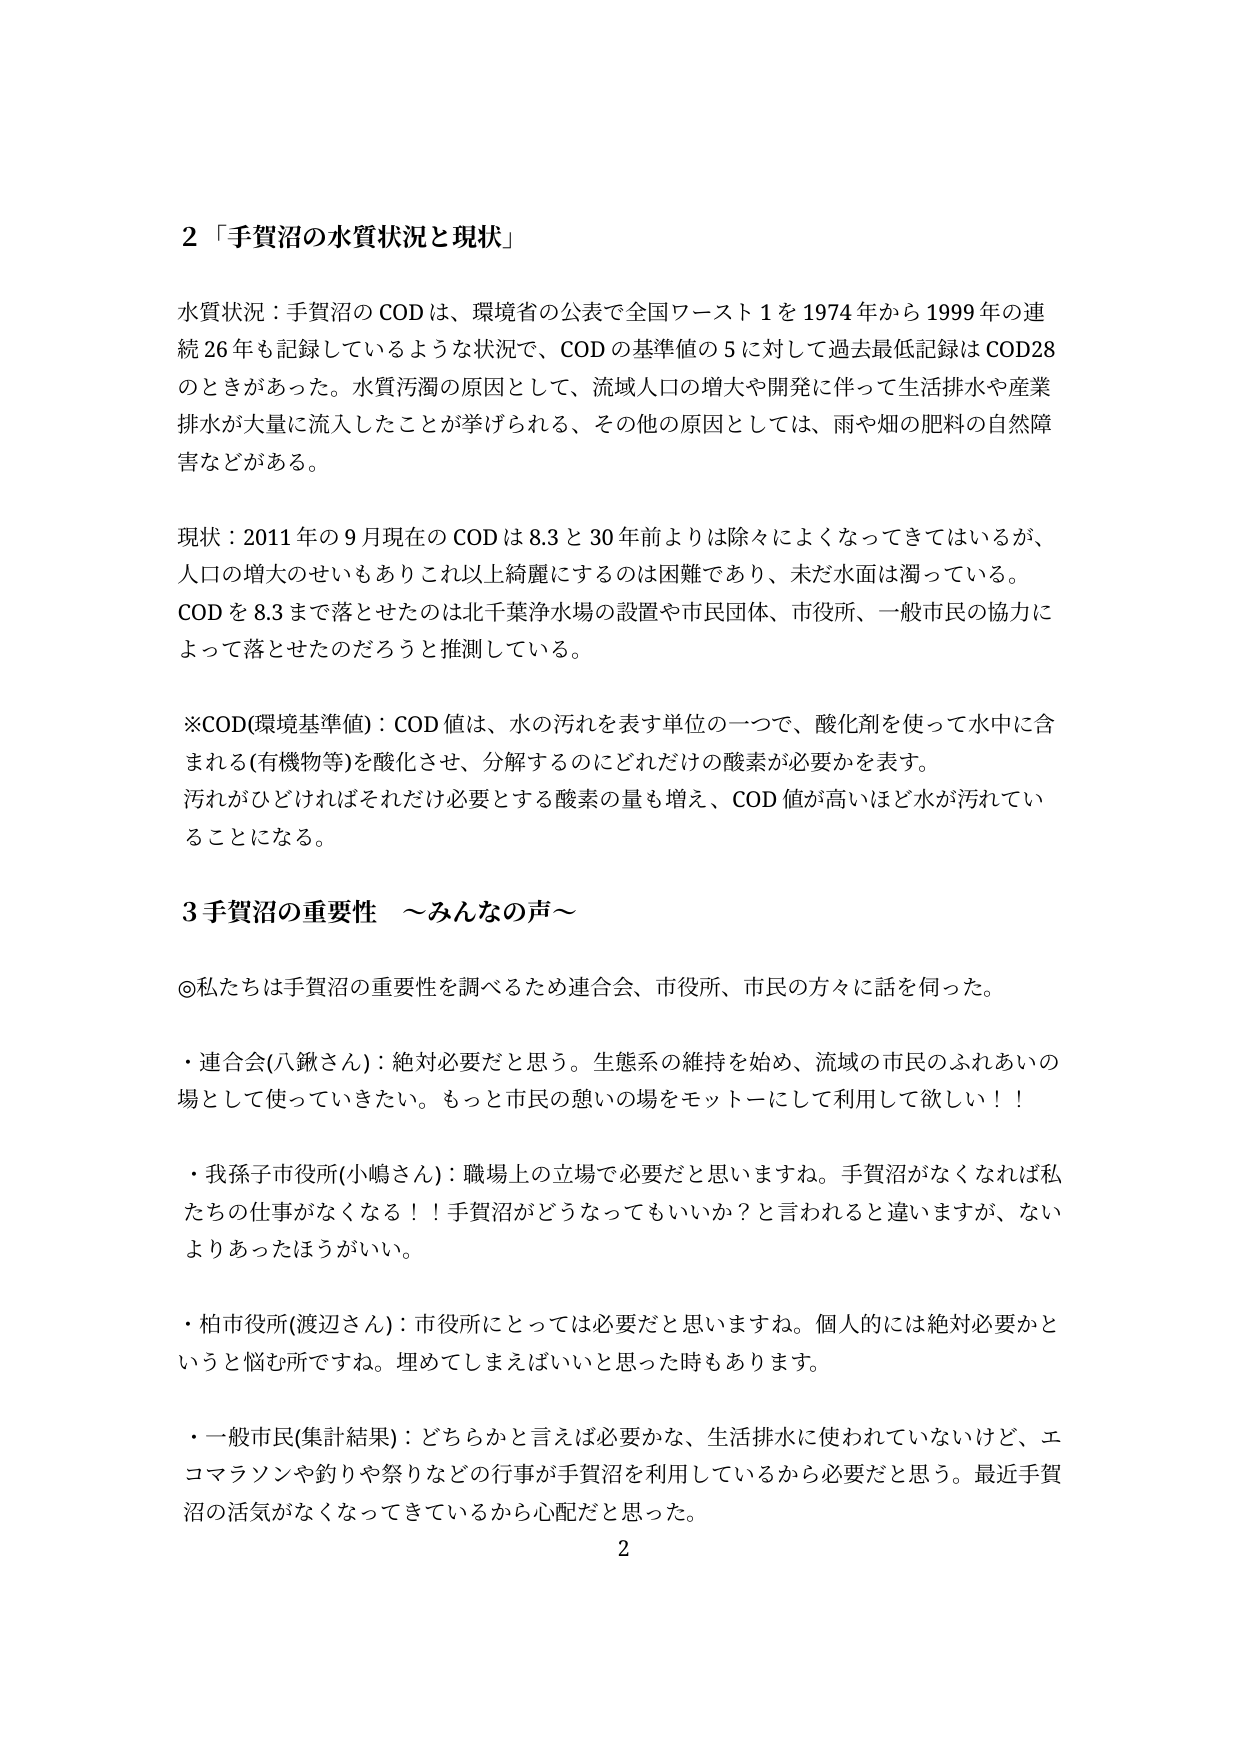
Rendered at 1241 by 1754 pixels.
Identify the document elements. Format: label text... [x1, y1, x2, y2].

text ◎私たちは手賀沼の重要性を調べるため連合会、市役所、市民の方々に話を伺った。 [177, 967, 1063, 1004]
text 汚れがひどければそれだけ必要とする酸素の量も増え、COD値が高いほど水が汚れていることになる。 [183, 779, 1063, 854]
text ・柏市役所(渡辺さん)：市役所にとっては必要だと思いますね。個人的には絶対必要かというと悩む所ですね。埋めてしまえばいいと思った時もあります。 [177, 1304, 1063, 1379]
text ※COD(環境基準値)：COD値は、水の汚れを表す単位の一つで、酸化剤を使って水中に含まれる(有機物等)を酸化させ、分解するのにどれだけの酸素が必要かを表す。 [183, 704, 1063, 779]
text ・一般市民(集計結果)：どちらかと言えば必要かな、生活排水に使われていないけど、エコマラソンや釣りや祭りなどの行事が手賀沼を利用しているから必要だと思う。最近手賀沼の活気がなくなってきているから心配だと思った。 [183, 1417, 1063, 1529]
text 2 [183, 1529, 1063, 1567]
text ・連合会(八鍬さん)：絶対必要だと思う。生態系の維持を始め、流域の市民のふれあいの場として使っていきたい。もっと市民の憩いの場をモットーにして利用して欲しい！！ [177, 1042, 1063, 1117]
text 水質状況：手賀沼のCODは、環境省の公表で全国ワースト1を1974年から1999年の連続26年も記録しているような状況で、CODの基準値の5に対して過去最低記録はCOD28のときがあった。水質汚濁の原因として、流域人口の増大や開発に伴って生活排水や産業排水が大量に流入したことが挙げられる、その他の原因としては、雨や畑の肥料の自然障害などがある。 [177, 292, 1063, 479]
text 現状：2011年の9月現在のCODは8.3と30年前よりは除々によくなってきてはいるが、人口の増大のせいもありこれ以上綺麗にするのは困難であり、未だ水面は濁っている。CODを8.3まで落とせたのは北千葉浄水場の設置や市民団体、市役所、一般市民の協力によって落とせたのだろうと推測している。 [177, 517, 1063, 667]
text ２「手賀沼の水質状況と現状」 [177, 217, 1063, 254]
text ３手賀沼の重要性 ～みんなの声～ [177, 892, 1063, 929]
text ・我孫子市役所(小嶋さん)：職場上の立場で必要だと思いますね。手賀沼がなくなれば私たちの仕事がなくなる！！手賀沼がどうなってもいいか？と言われると違いますが、ないよりあったほうがいい。 [183, 1154, 1063, 1267]
